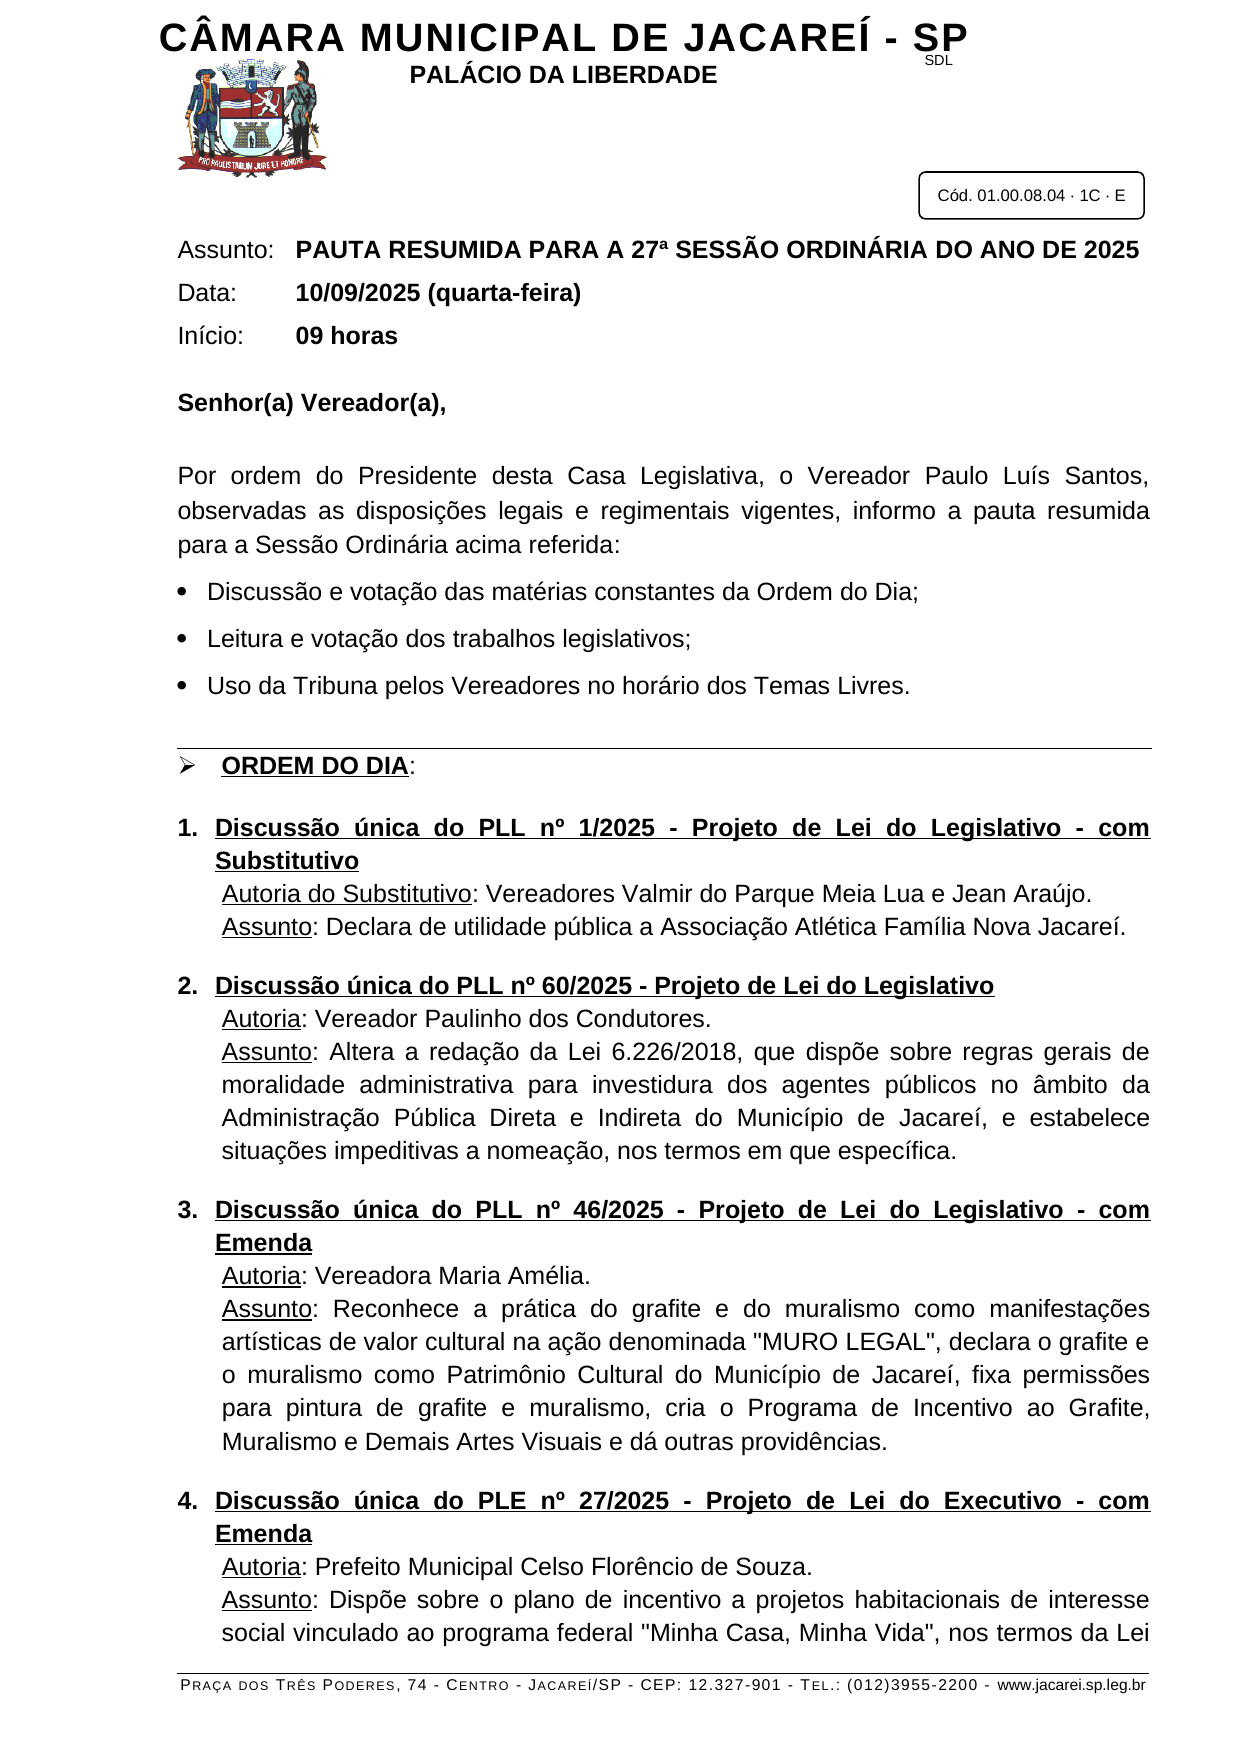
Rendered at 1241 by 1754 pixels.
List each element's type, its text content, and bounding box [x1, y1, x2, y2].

text Autoria do Substitutivo: Vereadores Valmir do Parque Meia Lua e Jean Araújo. [222, 879, 1152, 907]
text Assunto: Declara de utilidade pública a Associação Atlética Família Nova Jacareí. [222, 912, 1152, 940]
text Senhor(a) Vereador(a), [177, 388, 1152, 417]
text Por ordem do Presidente desta Casa Legislativa, o Vereador Paulo Luís Santos, observadas as disposições legais e regimentais vigentes, informo a pauta resumida para a Sessão Ordinária acima referida: [177, 461, 1152, 559]
list ORDEM DO DIA: [177, 749, 1152, 779]
list Discussão única do PLE nº 27/2025 - Projeto de Lei do Executivo - com Emenda [177, 1486, 1152, 1547]
list Uso da Tribuna pelos Vereadores no horário dos Temas Livres. [177, 671, 1152, 700]
list Discussão única do PLL nº 46/2025 - Projeto de Lei do Legislativo - com Emenda [177, 1195, 1152, 1257]
list Discussão única do PLL nº 60/2025 - Projeto de Lei do Legislativo [177, 971, 1152, 1000]
text Assunto: Altera a redação da Lei 6.226/2018, que dispõe sobre regras gerais de moralidade administrativa para investidura dos agentes públicos no âmbito da Administração Pública Direta e Indireta do Município de Jacareí, e estabelece situações impeditivas a nomeação, nos termos em que específica. [221, 1037, 1152, 1165]
list Leitura e votação dos trabalhos legislativos; [177, 624, 1152, 653]
text Início: 09 horas [177, 321, 1152, 350]
text Autoria: Vereadora Maria Amélia. [222, 1261, 1152, 1290]
picture [177, 58, 327, 178]
list Discussão e votação das matérias constantes da Ordem do Dia; [177, 577, 1152, 606]
text Assunto: Reconhece a prática do grafite e do muralismo como manifestações artísticas de valor cultural na ação denominada "MURO LEGAL", declara o grafite e o muralismo como Patrimônio Cultural do Município de Jacareí, fixa permissões para pintura de grafite e muralismo, cria o Programa de Incentivo ao Grafite, Muralismo e Demais Artes Visuais e dá outras providências. [222, 1294, 1152, 1455]
text Assunto: PAUTA RESUMIDA PARA A 27ª SESSÃO ORDINÁRIA DO ANO DE 2025 [177, 236, 1152, 264]
text Data: 10/09/2025 (quarta-feira) [177, 278, 1152, 307]
text Autoria: Prefeito Municipal Celso Florêncio de Souza. [222, 1552, 1152, 1581]
text Autoria: Vereador Paulinho dos Condutores. [222, 1004, 1152, 1033]
list Discussão única do PLL nº 1/2025 - Projeto de Lei do Legislativo - com Substitutivo [177, 813, 1152, 874]
